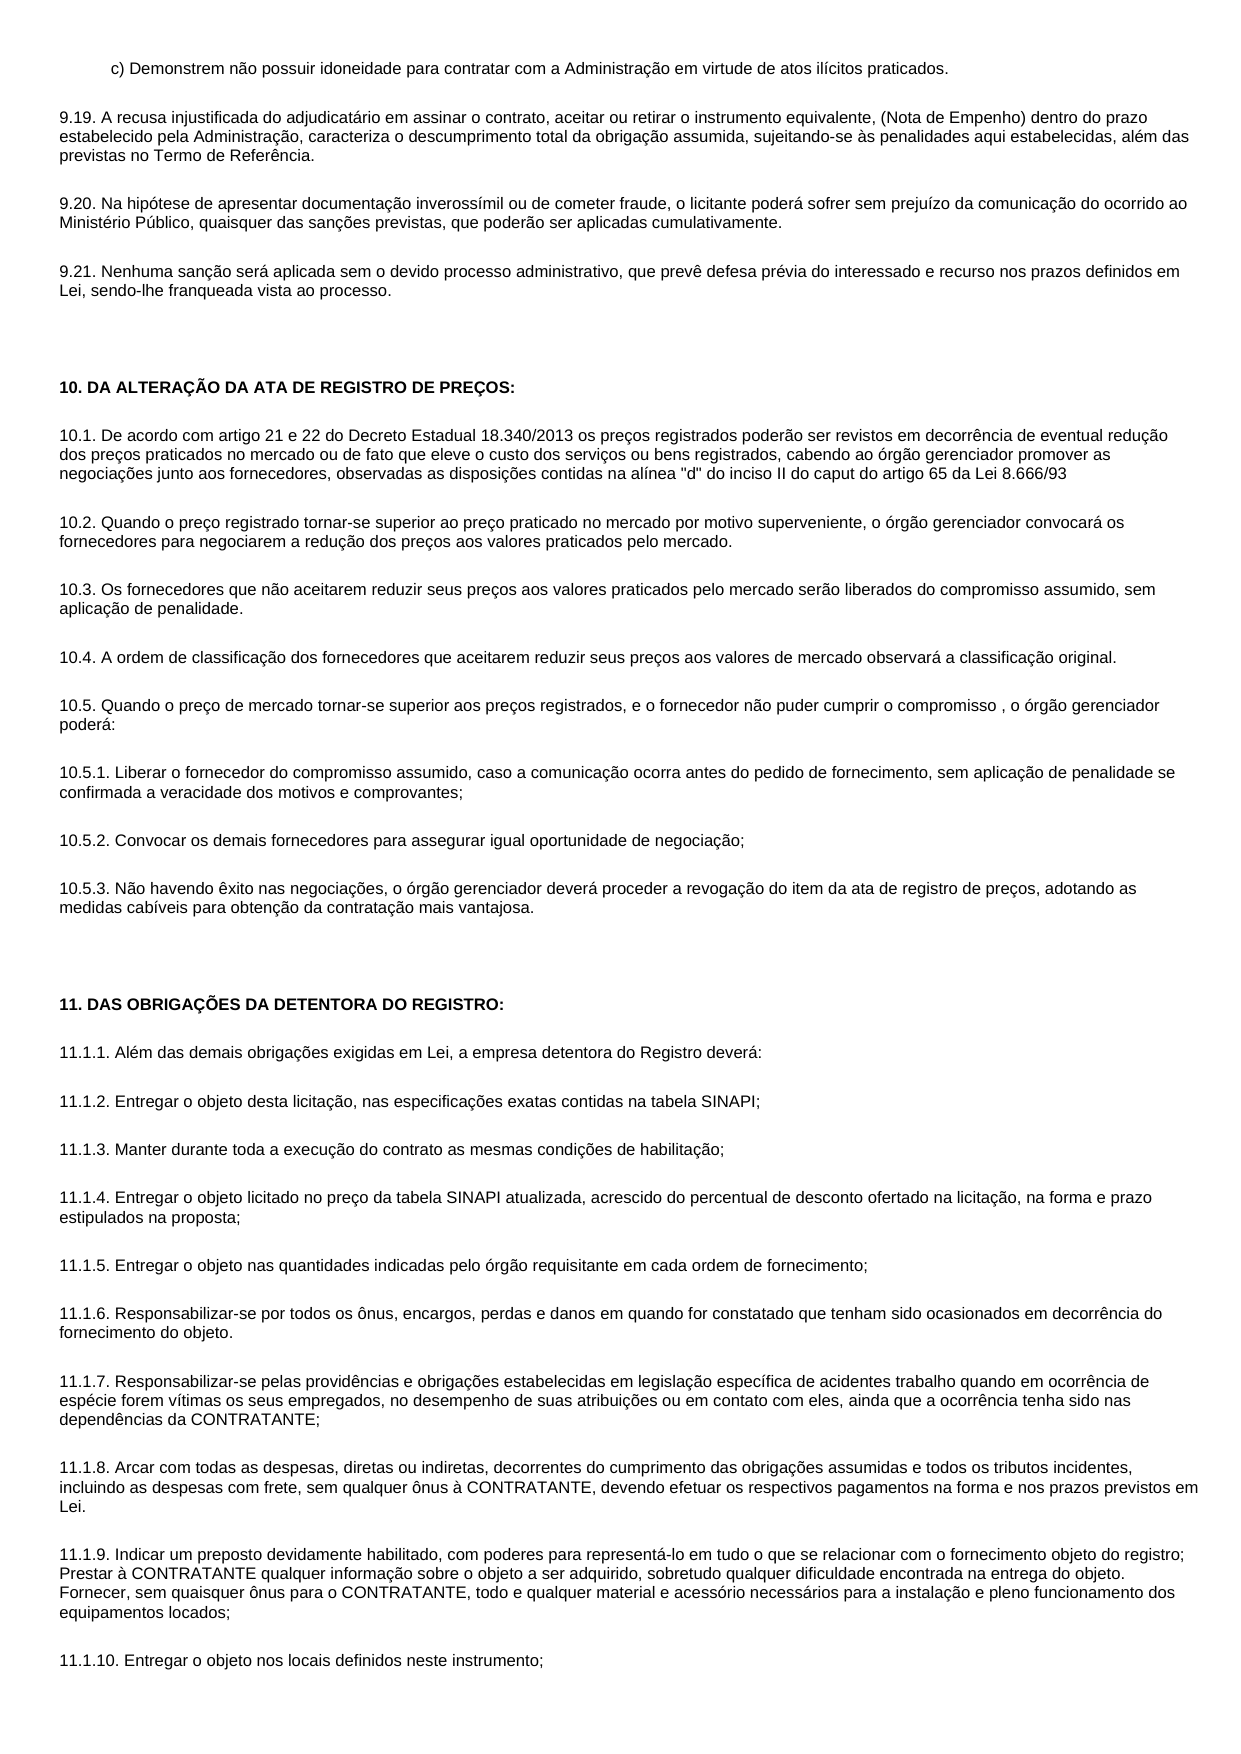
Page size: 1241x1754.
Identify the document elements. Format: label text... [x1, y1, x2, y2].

text 11.1.6. Responsabilizar-se por todos os ônus, encargos, perdas e danos em quando for constatado que tenham sido ocasionados em decorrência do fornecimento do objeto. [59, 1304, 1199, 1342]
text 10.5.1. Liberar o fornecedor do compromisso assumido, caso a comunicação ocorra antes do pedido de fornecimento, sem aplicação de penalidade se confirmada a veracidade dos motivos e comprovantes; [59, 763, 1199, 802]
text 10.3. Os fornecedores que não aceitarem reduzir seus preços aos valores praticados pelo mercado serão liberados do compromisso assumido, sem aplicação de penalidade. [59, 580, 1199, 618]
text 9.21. Nenhuma sanção será aplicada sem o devido processo administrativo, que prevê defesa prévia do interessado e recurso nos prazos definidos em Lei, sendo-lhe franqueada vista ao processo. [59, 262, 1199, 300]
text 11.1.9. Indicar um preposto devidamente habilitado, com poderes para representá-lo em tudo o que se relacionar com o fornecimento objeto do registro; Prestar à CONTRATANTE qualquer informação sobre o objeto a ser adquirido, sobretudo qualquer dificuldade encontrada na entrega do objeto. Fornecer, sem quaisquer ônus para o CONTRATANTE, todo e qualquer material e acessório necessários para a instalação e pleno funcionamento dos equipamentos locados; [59, 1545, 1199, 1622]
text c) Demonstrem não possuir idoneidade para contratar com a Administração em virtude de atos ilícitos praticados. [59, 59, 1199, 78]
text 11.1.1. Além das demais obrigações exigidas em Lei, a empresa detentora do Registro deverá: [59, 1043, 1199, 1062]
text 11.1.4. Entregar o objeto licitado no preço da tabela SINAPI atualizada, acrescido do percentual de desconto ofertado na licitação, na forma e prazo estipulados na proposta; [59, 1188, 1199, 1227]
text 10.1. De acordo com artigo 21 e 22 do Decreto Estadual 18.340/2013 os preços registrados poderão ser revistos em decorrência de eventual redução dos preços praticados no mercado ou de fato que eleve o custo dos serviços ou bens registrados, cabendo ao órgão gerenciador promover as negociações junto aos fornecedores, observadas as disposições contidas na alínea "d" do inciso II do caput do artigo 65 da Lei 8.666/93 [59, 426, 1199, 483]
text 10.5. Quando o preço de mercado tornar-se superior aos preços registrados, e o fornecedor não puder cumprir o compromisso , o órgão gerenciador poderá: [59, 696, 1199, 734]
text 10. DA ALTERAÇÃO DA ATA DE REGISTRO DE PREÇOS: [59, 377, 1199, 397]
text 11.1.8. Arcar com todas as despesas, diretas ou indiretas, decorrentes do cumprimento das obrigações assumidas e todos os tributos incidentes, incluindo as despesas com frete, sem qualquer ônus à CONTRATANTE, devendo efetuar os respectivos pagamentos na forma e nos prazos previstos em Lei. [59, 1458, 1199, 1516]
text 9.19. A recusa injustificada do adjudicatário em assinar o contrato, aceitar ou retirar o instrumento equivalente, (Nota de Empenho) dentro do prazo estabelecido pela Administração, caracteriza o descumprimento total da obrigação assumida, sujeitando-se às penalidades aqui estabelecidas, além das previstas no Termo de Referência. [59, 107, 1199, 165]
text 11.1.10. Entregar o objeto nos locais definidos neste instrumento; [59, 1651, 1199, 1670]
text 10.5.2. Convocar os demais fornecedores para assegurar igual oportunidade de negociação; [59, 831, 1199, 850]
text 10.5.3. Não havendo êxito nas negociações, o órgão gerenciador deverá proceder a revogação do item da ata de registro de preços, adotando as medidas cabíveis para obtenção da contratação mais vantajosa. [59, 879, 1199, 917]
text 11. DAS OBRIGAÇÕES DA DETENTORA DO REGISTRO: [59, 995, 1199, 1014]
text 11.1.5. Entregar o objeto nas quantidades indicadas pelo órgão requisitante em cada ordem de fornecimento; [59, 1256, 1199, 1275]
text 9.20. Na hipótese de apresentar documentação inverossímil ou de cometer fraude, o licitante poderá sofrer sem prejuízo da comunicação do ocorrido ao Ministério Público, quaisquer das sanções previstas, que poderão ser aplicadas cumulativamente. [59, 194, 1199, 232]
text 11.1.7. Responsabilizar-se pelas providências e obrigações estabelecidas em legislação específica de acidentes trabalho quando em ocorrência de espécie forem vítimas os seus empregados, no desempenho de suas atribuições ou em contato com eles, ainda que a ocorrência tenha sido nas dependências da CONTRATANTE; [59, 1372, 1199, 1429]
text 10.2. Quando o preço registrado tornar-se superior ao preço praticado no mercado por motivo superveniente, o órgão gerenciador convocará os fornecedores para negociarem a redução dos preços aos valores praticados pelo mercado. [59, 512, 1199, 551]
text 11.1.3. Manter durante toda a execução do contrato as mesmas condições de habilitação; [59, 1140, 1199, 1159]
text 10.4. A ordem de classificação dos fornecedores que aceitarem reduzir seus preços aos valores de mercado observará a classificação original. [59, 647, 1199, 667]
text 11.1.2. Entregar o objeto desta licitação, nas especificações exatas contidas na tabela SINAPI; [59, 1092, 1199, 1111]
